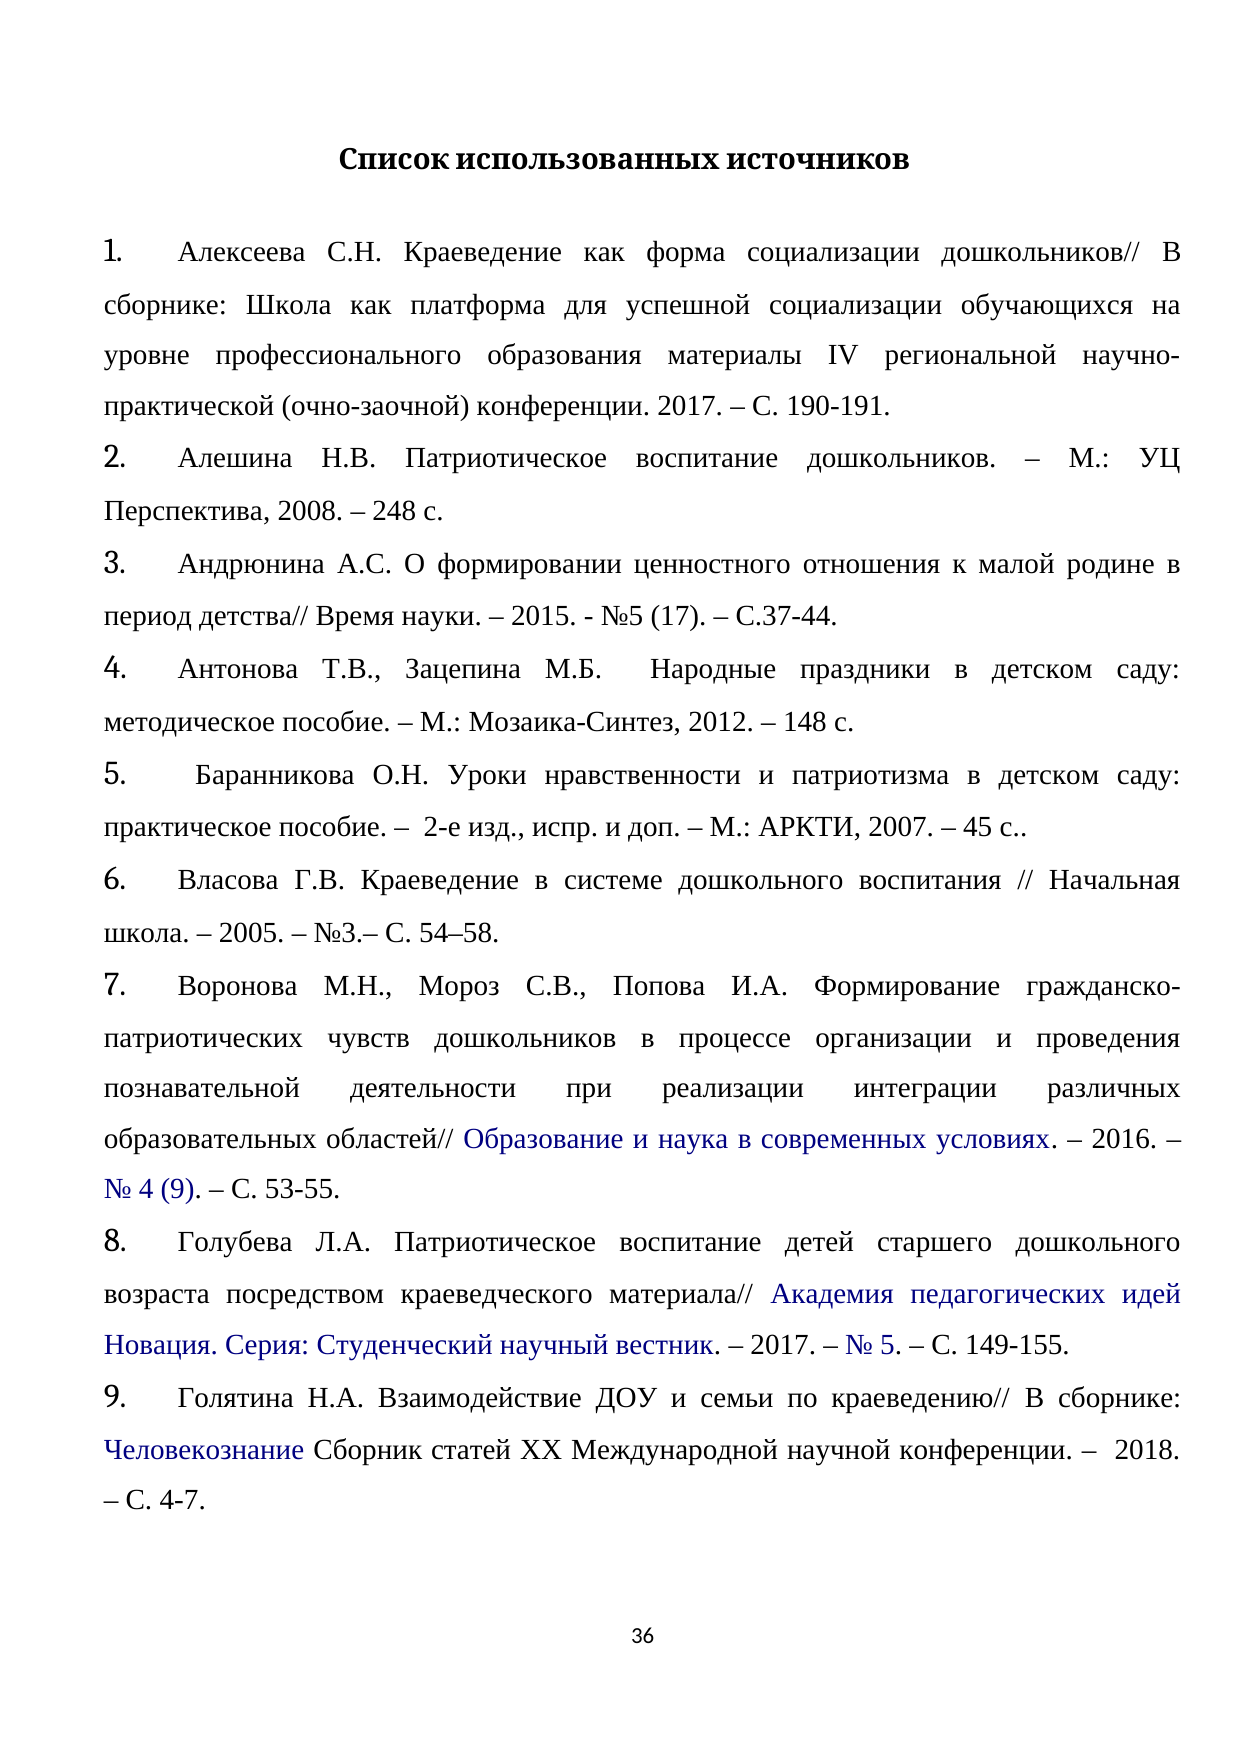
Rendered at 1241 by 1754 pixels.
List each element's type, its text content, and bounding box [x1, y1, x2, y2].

list Голятина Н.А. Взаимодействие ДОУ и семьи по краеведению// В сборнике: Человекознание Сборник статей XX Международной научной конференции. – 2018. – С. 4-7. [103, 1377, 1181, 1516]
subtitle Список использованных источников [139, 143, 1181, 177]
list Алексеева С.Н. Краеведение как форма социализации дошкольников// В сборнике: Школа как платформа для успешной социализации обучающихся на уровне профессионального образования материалы IV региональной научно-практической (очно-заочной) конференции. 2017. – С. 190-191. [103, 232, 1181, 421]
list Голубева Л.А. Патриотическое воспитание детей старшего дошкольного возраста посредством краеведческого материала// Академия педагогических идей Новация. Серия: Студенческий научный вестник. – 2017. – № 5. – С. 149-155. [103, 1221, 1181, 1360]
list Антонова Т.В., Зацепина М.Б. Народные праздники в детском саду: методическое пособие. – М.: Мозаика-Синтез, 2012. – 148 с. [103, 649, 1181, 737]
list Баранникова О.Н. Уроки нравственности и патриотизма в детском саду: практическое пособие. – 2-е изд., испр. и доп. – М.: АРКТИ, 2007. – 45 с.. [103, 754, 1181, 843]
list Воронова М.Н., Мороз С.В., Попова И.А. Формирование гражданско-патриотических чувств дошкольников в процессе организации и проведения познавательной деятельности при реализации интеграции различных образовательных областей// Образование и наука в современных условиях. – 2016. – № 4 (9). – С. 53-55. [103, 965, 1181, 1204]
list Алешина Н.В. Патриотическое воспитание дошкольников. – М.: УЦ Перспектива, 2008. – 248 с. [103, 438, 1181, 527]
list Андрюнина А.С. О формировании ценностного отношения к малой родине в период детства// Время науки. – 2015. - №5 (17). – С.37-44. [103, 543, 1181, 632]
list Власова Г.В. Краеведение в системе дошкольного воспитания // Начальная школа. – 2005. – №3.– С. 54–58. [103, 859, 1181, 948]
